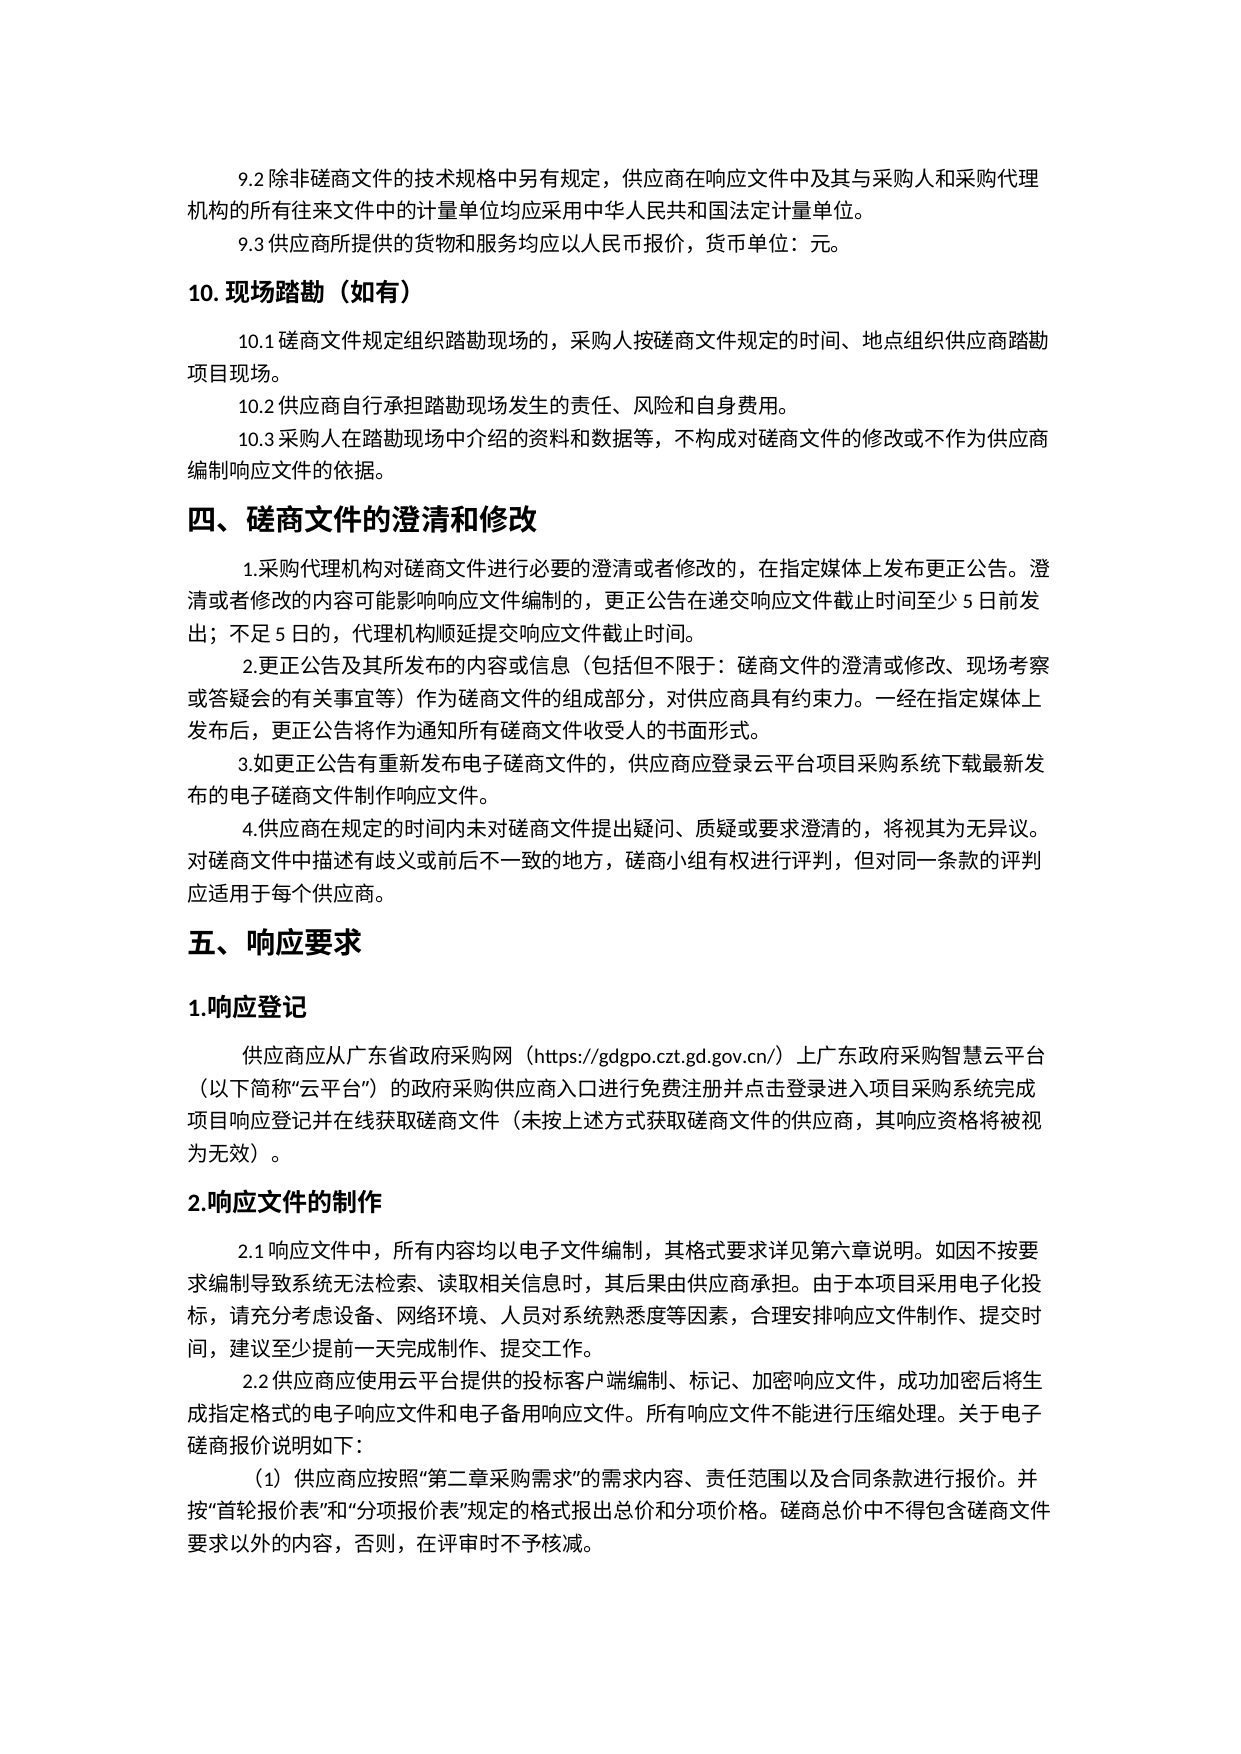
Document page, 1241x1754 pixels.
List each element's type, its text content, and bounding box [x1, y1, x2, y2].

text 2.更正公告及其所发布的内容或信息（包括但不限于：磋商文件的澄清或修改、现场考察或答疑会的有关事宜等）作为磋商文件的组成部分，对供应商具有约束力。一经在指定媒体上发布后，更正公告将作为通知所有磋商文件收受人的书面形式。 [187, 649, 1053, 747]
text 10. 现场踏勘（如有） [187, 259, 1053, 324]
text 10.2供应商自行承担踏勘现场发生的责任、风险和自身费用。 [187, 389, 1053, 422]
text 1.响应登记 [187, 974, 1053, 1039]
text 2.响应文件的制作 [187, 1169, 1053, 1234]
text 10.1磋商文件规定组织踏勘现场的，采购人按磋商文件规定的时间、地点组织供应商踏勘项目现场。 [187, 324, 1053, 389]
text 1.采购代理机构对磋商文件进行必要的澄清或者修改的，在指定媒体上发布更正公告。澄清或者修改的内容可能影响响应文件编制的，更正公告在递交响应文件截止时间至少5日前发出；不足5日的，代理机构顺延提交响应文件截止时间。 [187, 552, 1053, 649]
text 9.2除非磋商文件的技术规格中另有规定，供应商在响应文件中及其与采购人和采购代理机构的所有往来文件中的计量单位均应采用中华人民共和国法定计量单位。 [187, 162, 1053, 227]
text 2.1响应文件中，所有内容均以电子文件编制，其格式要求详见第六章说明。如因不按要求编制导致系统无法检索、读取相关信息时，其后果由供应商承担。由于本项目采用电子化投标，请充分考虑设备、网络环境、人员对系统熟悉度等因素，合理安排响应文件制作、提交时间，建议至少提前一天完成制作、提交工作。 [187, 1234, 1053, 1364]
text 2.2供应商应使用云平台提供的投标客户端编制、标记、加密响应文件，成功加密后将生成指定格式的电子响应文件和电子备用响应文件。所有响应文件不能进行压缩处理。关于电子磋商报价说明如下： [187, 1364, 1053, 1462]
text 3.如更正公告有重新发布电子磋商文件的，供应商应登录云平台项目采购系统下载最新发布的电子磋商文件制作响应文件。 [187, 747, 1053, 812]
text 供应商应从广东省政府采购网（https://gdgpo.czt.gd.gov.cn/）上广东政府采购智慧云平台（以下简称“云平台”）的政府采购供应商入口进行免费注册并点击登录进入项目采购系统完成项目响应登记并在线获取磋商文件（未按上述方式获取磋商文件的供应商，其响应资格将被视为无效）。 [187, 1039, 1053, 1169]
text 五、响应要求 [187, 909, 1053, 974]
text 四、磋商文件的澄清和修改 [187, 487, 1053, 552]
text 4.供应商在规定的时间内未对磋商文件提出疑问、质疑或要求澄清的，将视其为无异议。对磋商文件中描述有歧义或前后不一致的地方，磋商小组有权进行评判，但对同一条款的评判应适用于每个供应商。 [187, 812, 1053, 909]
text 10.3采购人在踏勘现场中介绍的资料和数据等，不构成对磋商文件的修改或不作为供应商编制响应文件的依据。 [187, 422, 1053, 487]
text 9.3供应商所提供的货物和服务均应以人民币报价，货币单位：元。 [187, 227, 1053, 259]
text （1）供应商应按照“第二章采购需求”的需求内容、责任范围以及合同条款进行报价。并按“首轮报价表”和“分项报价表”规定的格式报出总价和分项价格。磋商总价中不得包含磋商文件要求以外的内容，否则，在评审时不予核减。 [187, 1462, 1053, 1559]
